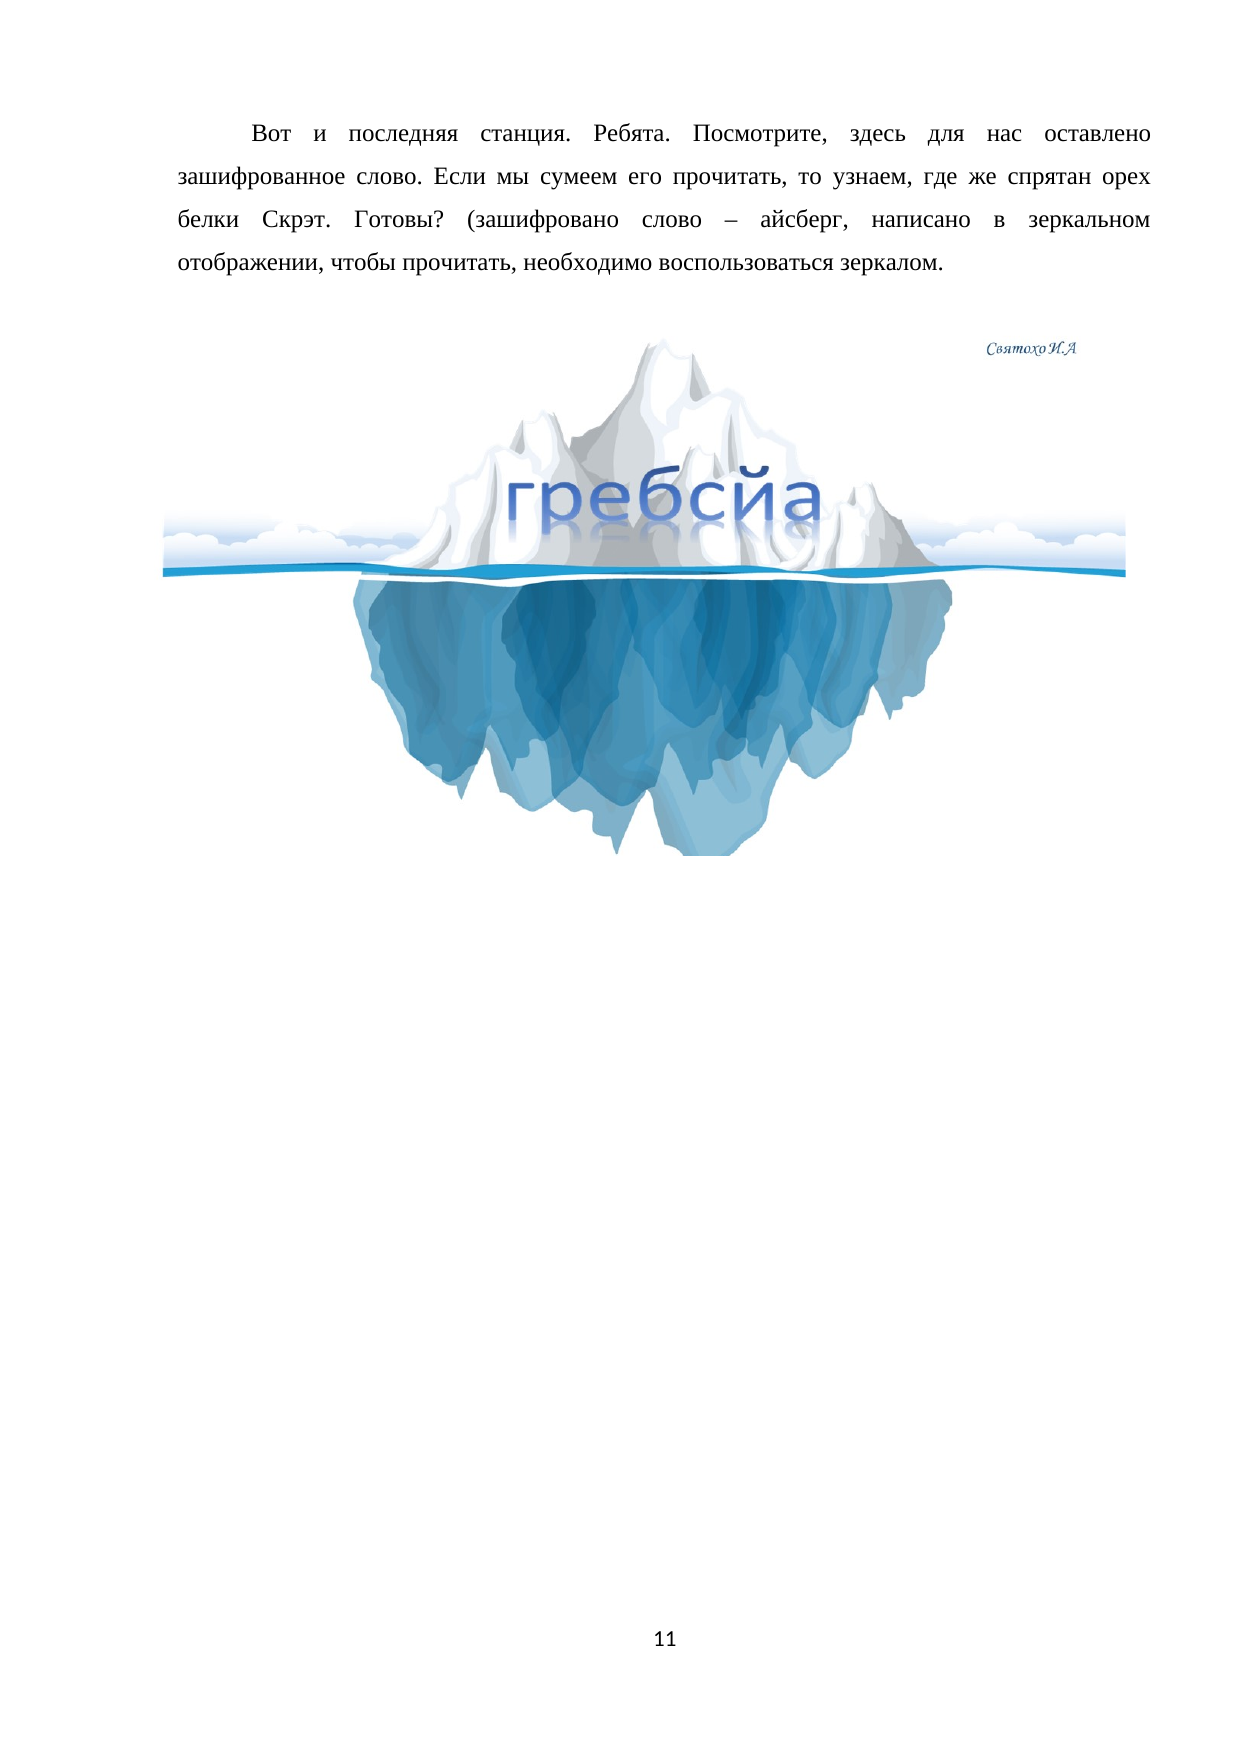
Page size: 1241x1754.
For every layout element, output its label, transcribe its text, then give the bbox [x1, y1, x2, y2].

picture [153, 311, 1125, 855]
text Вот и последняя станция. Ребята. Посмотрите, здесь для нас оставлено зашифрованное слово. Если мы сумеем его прочитать, то узнаем, где же спрятан орех белки Скрэт. Готовы? (зашифровано слово – айсберг, написано в зеркальном отображении, чтобы прочитать, необходимо воспользоваться зеркалом. [177, 118, 1152, 276]
